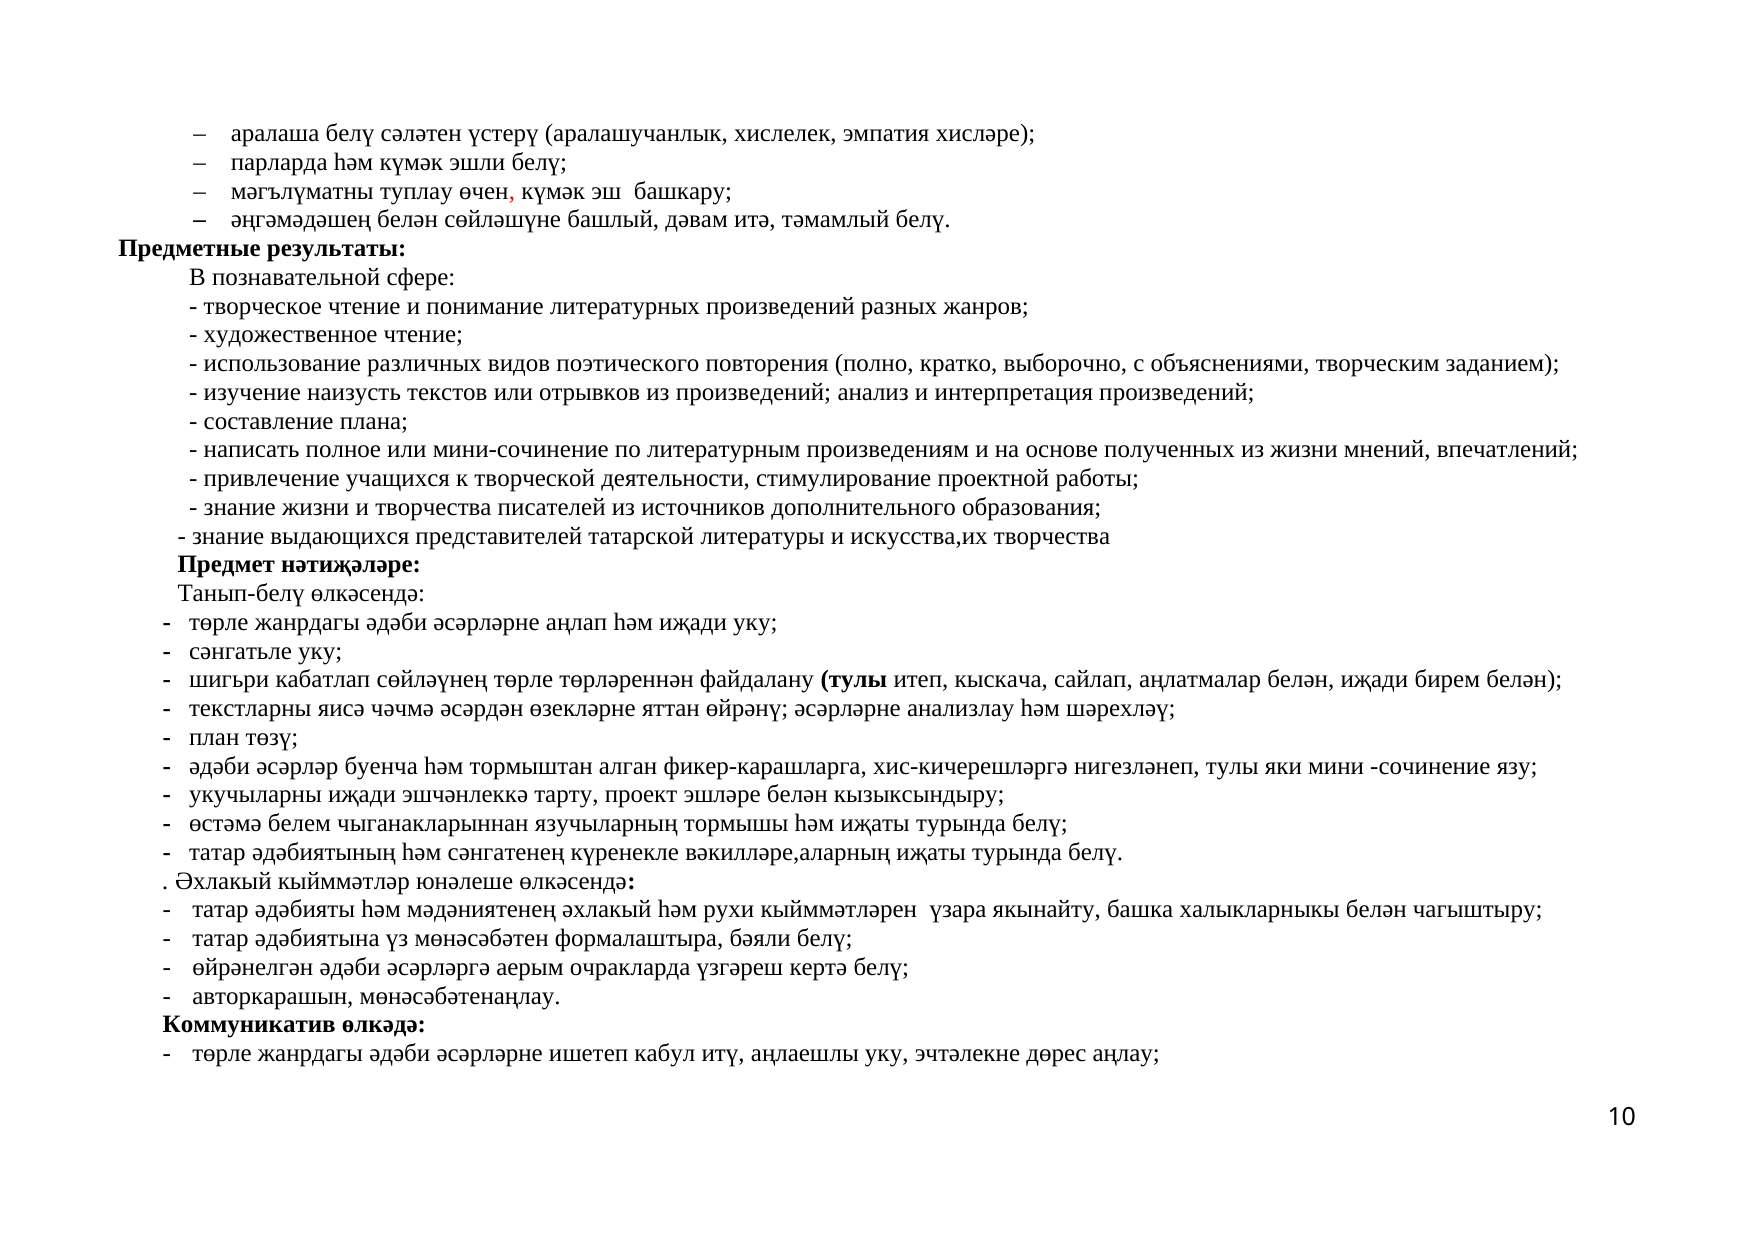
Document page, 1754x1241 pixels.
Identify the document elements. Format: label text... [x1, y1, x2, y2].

text Предметные результаты: [118, 233, 1636, 262]
text - знание жизни и творчества писателей из источников дополнительного образования; [189, 492, 1636, 521]
text - составление плана; [189, 406, 1636, 434]
list аралаша белү сәләтен үстерү (аралашучанлык, хислелек, эмпатия хисләре); [193, 118, 1636, 147]
list өстәмә белем чыганакларыннан язучыларның тормышы һәм иҗаты турында белү; [162, 808, 1636, 837]
text - знание выдающихся представителей татарской литературы и искусства,их творчества [118, 521, 1636, 549]
list татар әдәбияты һәм мәдәниятенең әхлакый һәм рухи кыйммәтләрен үзара якынайту, башка халыкларныкы белән чагыштыру; [162, 894, 1636, 923]
list татар әдәбиятының һәм сәнгатенең күренекле вәкилләре,аларның иҗаты турында белү. [162, 837, 1636, 866]
text - написать полное или мини-сочинение по литературным произведениям и на основе полученных из жизни мнений, впечатлений; [189, 434, 1636, 463]
text - художественное чтение; [189, 319, 1636, 348]
text . Әхлакый кыйммәтләр юнәлеше өлкәсендә: [118, 866, 1636, 894]
text - использование различных видов поэтического повторения (полно, кратко, выборочно, с объяснениями, творческим заданием); [189, 348, 1636, 377]
text Предмет нәтиҗәләре: [118, 549, 1636, 578]
list текстларны яисә чәчмә әсәрдән өзекләрне яттан өйрәнү; әсәрләрне анализлау һәм шәрехләү; [162, 693, 1636, 722]
list татар әдәбиятына үз мөнәсәбәтен формалаштыра, бәяли белү; [162, 923, 1636, 952]
list әңгәмәдәшең белән сөйләшүне башлый, дәвам итә, тәмамлый белү. [193, 204, 1636, 233]
text В познавательной сфере: [189, 262, 1636, 291]
list шигьри кабатлап сөйләүнең төрле төрләреннән файдалану (тулы итеп, кыскача, сайлап, аңлатмалар белән, иҗади бирем белән); [162, 664, 1636, 693]
list сәнгатьле уку; [162, 636, 1636, 664]
text - творческое чтение и понимание литературных произведений разных жанров; [189, 291, 1636, 319]
text - привлечение учащихся к творческой деятельности, стимулирование проектной работы; [189, 463, 1636, 492]
list мәгълүматны туплау өчен, күмәк эш башкару; [193, 176, 1636, 204]
list план төзү; [162, 722, 1636, 751]
list төрле жанрдагы әдәби әсәрләрне ишетеп кабул итү, аңлаешлы уку, эчтәлекне дөрес аңлау; [162, 1038, 1636, 1067]
list укучыларны иҗади эшчәнлеккә тарту, проект эшләре белән кызыксындыру; [162, 779, 1636, 808]
list төрле жанрдагы әдәби әсәрләрне аңлап һәм иҗади уку; [162, 607, 1636, 636]
list өйрәнелгән әдәби әсәрләргә аерым очракларда үзгәреш кертә белү; [162, 952, 1636, 981]
text - изучение наизусть текстов или отрывков из произведений; анализ и интерпретация произведений; [189, 377, 1636, 406]
list авторкарашын, мөнәсәбәтенаңлау. [162, 981, 1636, 1009]
list парларда һәм күмәк эшли белү; [193, 147, 1636, 176]
text Танып-белү өлкәсендә: [118, 578, 1636, 607]
text Коммуникатив өлкәдә: [118, 1009, 1636, 1038]
list әдәби әсәрләр буенча һәм тормыштан алган фикер-карашларга, хис-кичерешләргә нигезләнеп, тулы яки мини -сочинение язу; [162, 751, 1636, 779]
